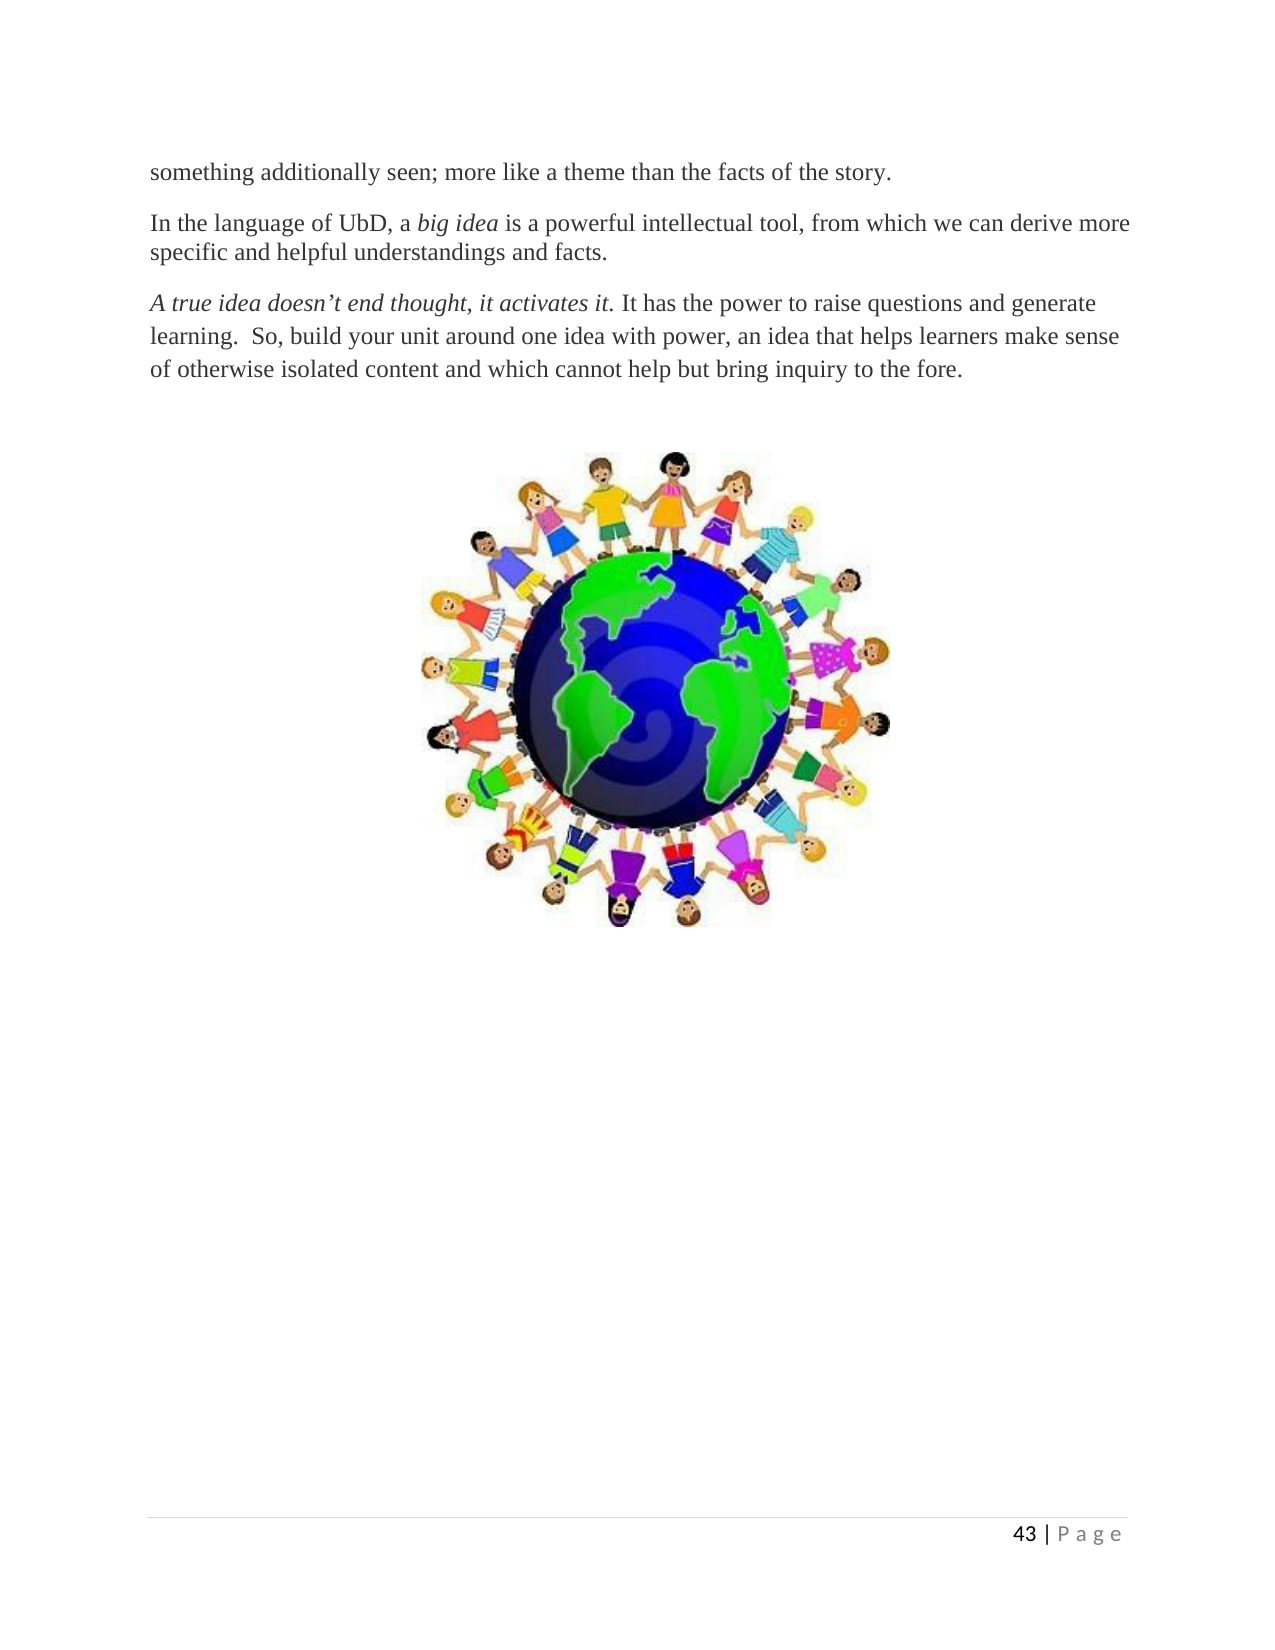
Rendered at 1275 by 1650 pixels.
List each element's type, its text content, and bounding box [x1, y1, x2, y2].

text of otherwise isolated content and which cannot help but bring inquiry to the fore. [150, 354, 1214, 382]
text In the language of UbD, a big idea is a powerful intellectual tool, from which we can derive more specific and helpful understandings and facts. [150, 208, 1133, 266]
picture [421, 452, 890, 927]
text A true idea doesn’t end thought, it activates it. It has the power to raise questions and generate learning. So, build your unit around one idea with power, an idea that helps learners make sense [150, 288, 1123, 350]
text 43 | P a g e [139, 1519, 1121, 1547]
text something additionally seen; more like a theme than the facts of the story. [150, 157, 1214, 186]
